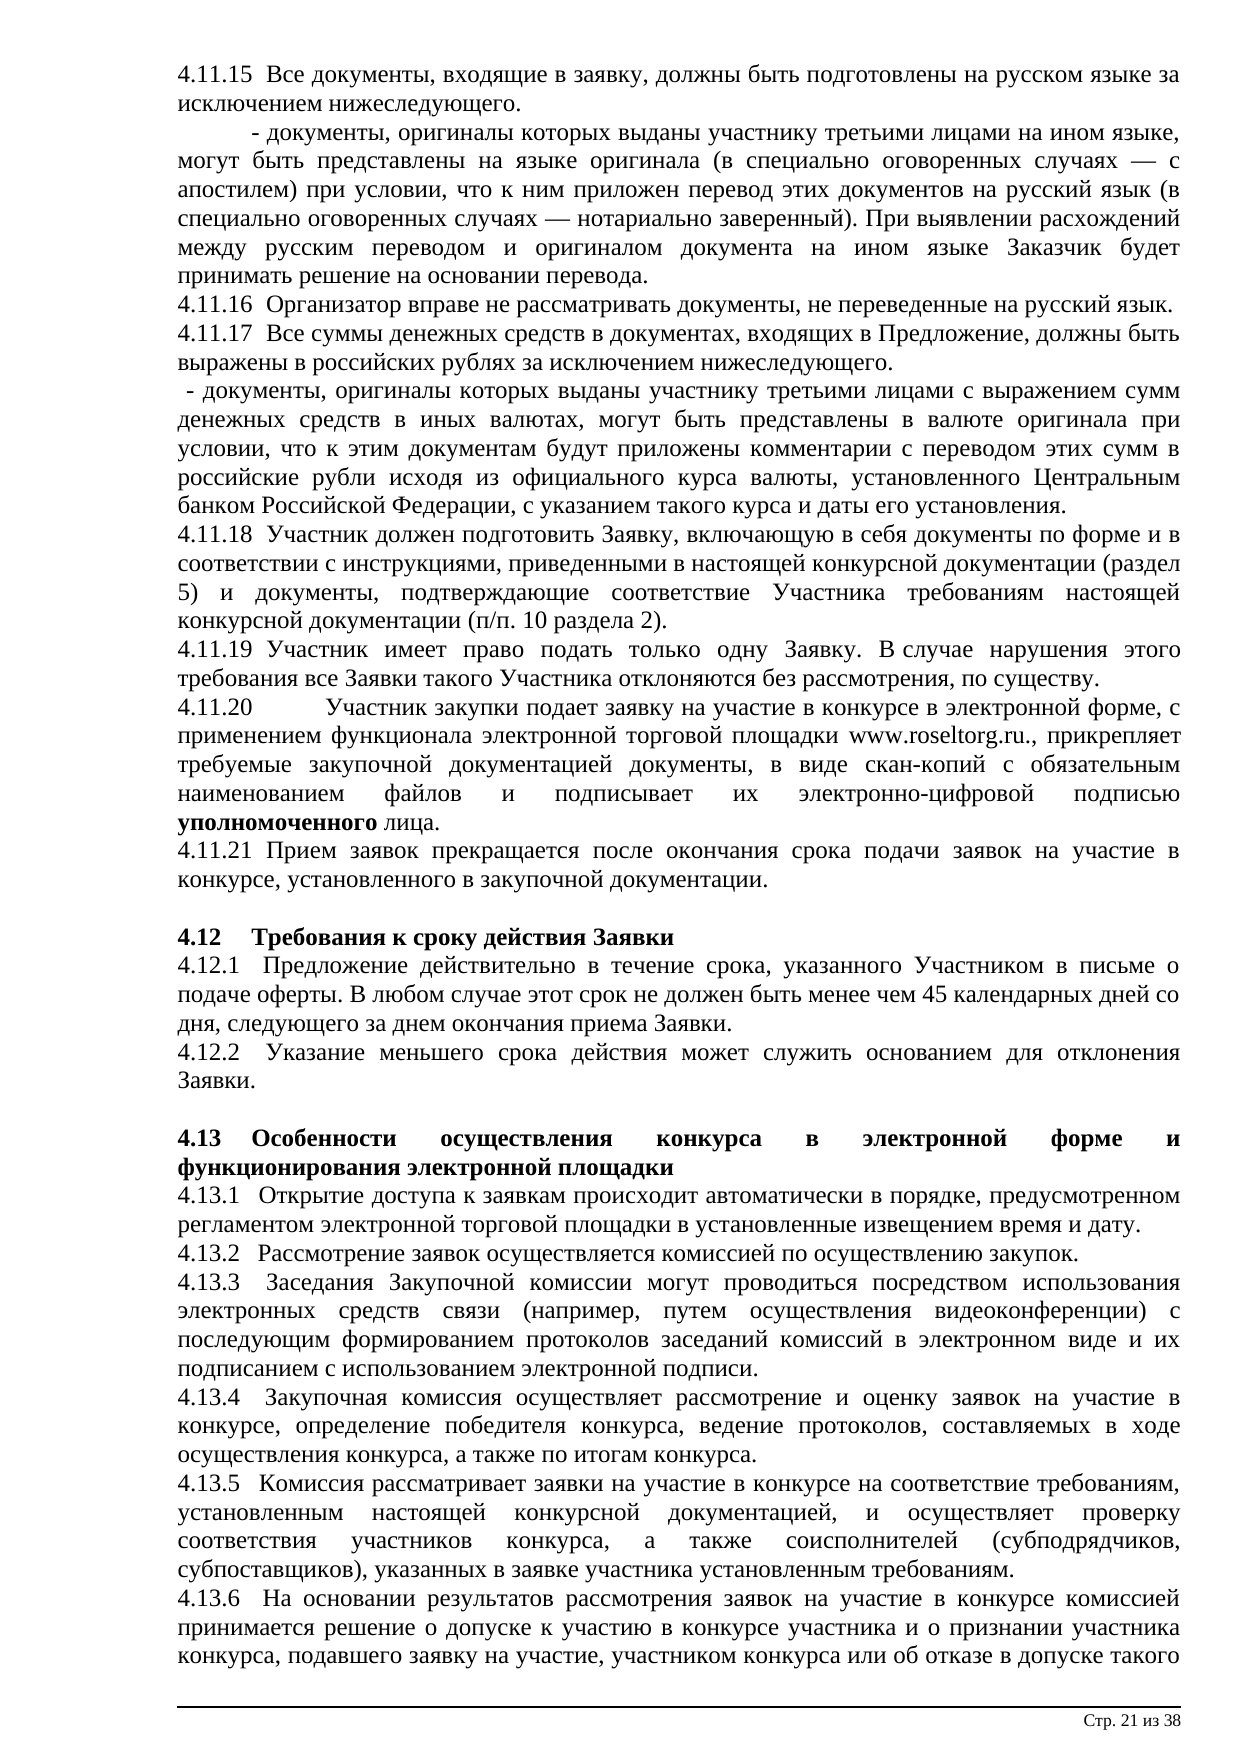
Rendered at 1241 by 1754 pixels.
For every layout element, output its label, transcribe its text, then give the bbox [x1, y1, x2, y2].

list Особенности осуществления конкурса в электронной форме и функционирования электронной площадки [177, 1123, 1181, 1180]
list Участник должен подготовить Заявку, включающую в себя документы по форме и в соответствии с инструкциями, приведенными в настоящей конкурсной документации (раздел 5) и документы, подтверждающие соответствие Участника требованиям настоящей конкурсной документации (п/п. 10 раздела 2). [177, 519, 1181, 634]
list Все документы, входящие в заявку, должны быть подготовлены на русском языке за исключением нижеследующего. [177, 59, 1181, 117]
list Участник имеет право подать только одну Заявку. В случае нарушения этого требования все Заявки такого Участника отклоняются без рассмотрения, по существу. [177, 634, 1181, 692]
list Требования к сроку действия Заявки [177, 922, 1181, 950]
list Комиссия рассматривает заявки на участие в конкурсе на соответствие требованиям, установленным настоящей конкурсной документацией, и осуществляет проверку соответствия участников конкурса, а также соисполнителей (субподрядчиков, субпоставщиков), указанных в заявке участника установленным требованиям. [177, 1468, 1181, 1583]
list Указание меньшего срока действия может служить основанием для отклонения Заявки. [177, 1037, 1181, 1094]
list Закупочная комиссия осуществляет рассмотрение и оценку заявок на участие в конкурсе, определение победителя конкурса, ведение протоколов, составляемых в ходе осуществления конкурса, а также по итогам конкурса. [177, 1382, 1181, 1468]
list Все суммы денежных средств в документах, входящих в Предложение, должны быть выражены в российских рублях за исключением нижеследующего. [177, 318, 1181, 375]
text - документы, оригиналы которых выданы участнику третьими лицами на ином языке, могут быть представлены на языке оригинала (в специально оговоренных случаях — с апостилем) при условии, что к ним приложен перевод этих документов на русский язык (в специально оговоренных случаях — нотариально заверенный). При выявлении расхождений между русским переводом и оригиналом документа на ином языке Заказчик будет принимать решение на основании перевода. [177, 117, 1181, 289]
list Предложение действительно в течение срока, указанного Участником в письме о подаче оферты. В любом случае этот срок не должен быть менее чем 45 календарных дней со дня, следующего за днем окончания приема Заявки. [177, 950, 1181, 1037]
list Рассмотрение заявок осуществляется комиссией по осуществлению закупок. [177, 1238, 1181, 1267]
list Прием заявок прекращается после окончания срока подачи заявок на участие в конкурсе, установленного в закупочной документации. [177, 835, 1181, 893]
list Организатор вправе не рассматривать документы, не переведенные на русский язык. [177, 289, 1181, 318]
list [177, 1583, 1181, 1669]
list Участник закупки подает заявку на участие в конкурсе в электронной форме, с применением функционала электронной торговой площадки www.roseltorg.ru., прикрепляет требуемые закупочной документацией документы, в виде скан-копий с обязательным наименованием файлов и подписывает их электронно-цифровой подписью уполномоченного лица. [177, 692, 1181, 835]
list Заседания Закупочной комиссии могут проводиться посредством использования электронных средств связи (например, путем осуществления видеоконференции) с последующим формированием протоколов заседаний комиссий в электронном виде и их подписанием с использованием электронной подписи. [177, 1267, 1181, 1382]
list Открытие доступа к заявкам происходит автоматически в порядке, предусмотренном регламентом электронной торговой площадки в установленные извещением время и дату. [177, 1180, 1181, 1238]
text - документы, оригиналы которых выданы участнику третьими лицами с выражением сумм денежных средств в иных валютах, могут быть представлены в валюте оригинала при условии, что к этим документам будут приложены комментарии с переводом этих сумм в российские рубли исходя из официального курса валюты, установленного Центральным банком Российской Федерации, с указанием такого курса и даты его установления. [177, 375, 1181, 519]
